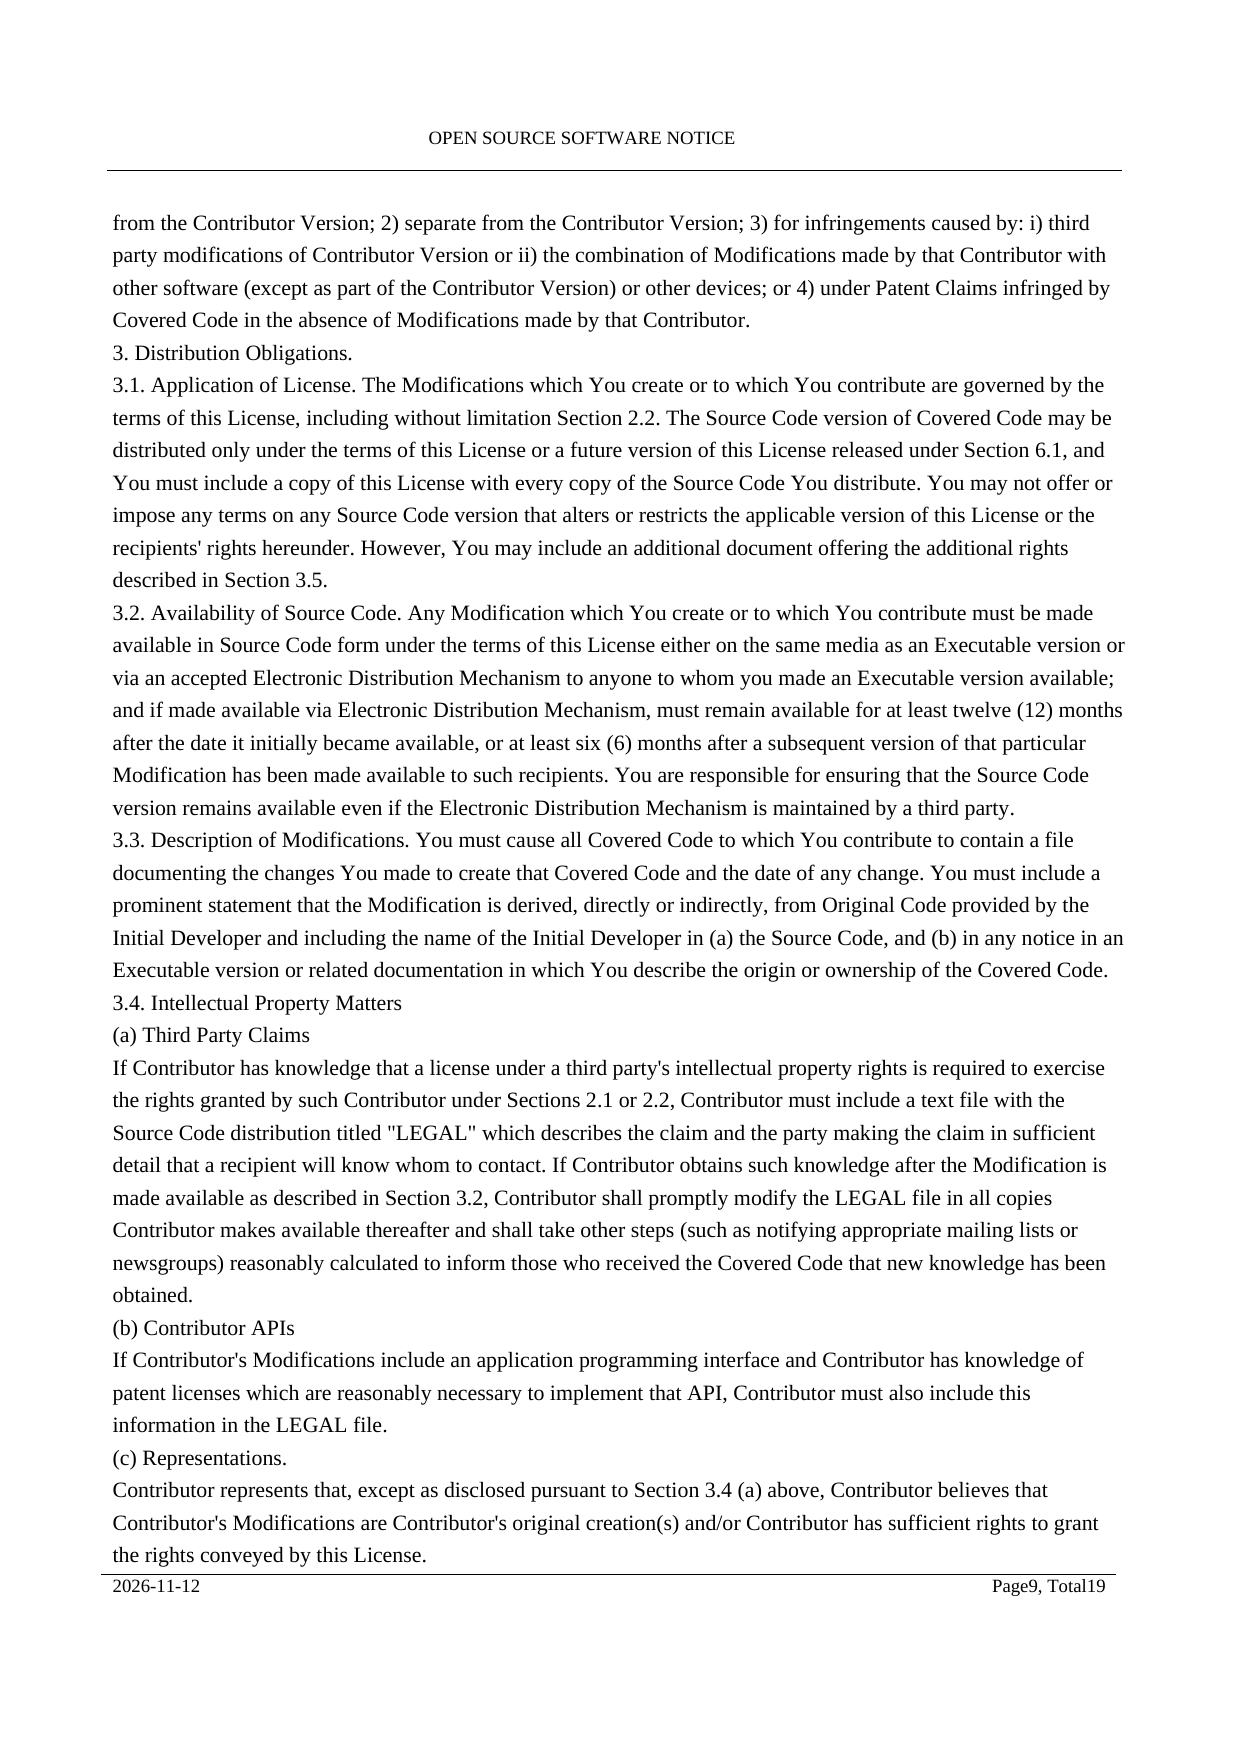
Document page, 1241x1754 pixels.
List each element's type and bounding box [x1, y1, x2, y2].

text [112, 206, 1128, 1571]
